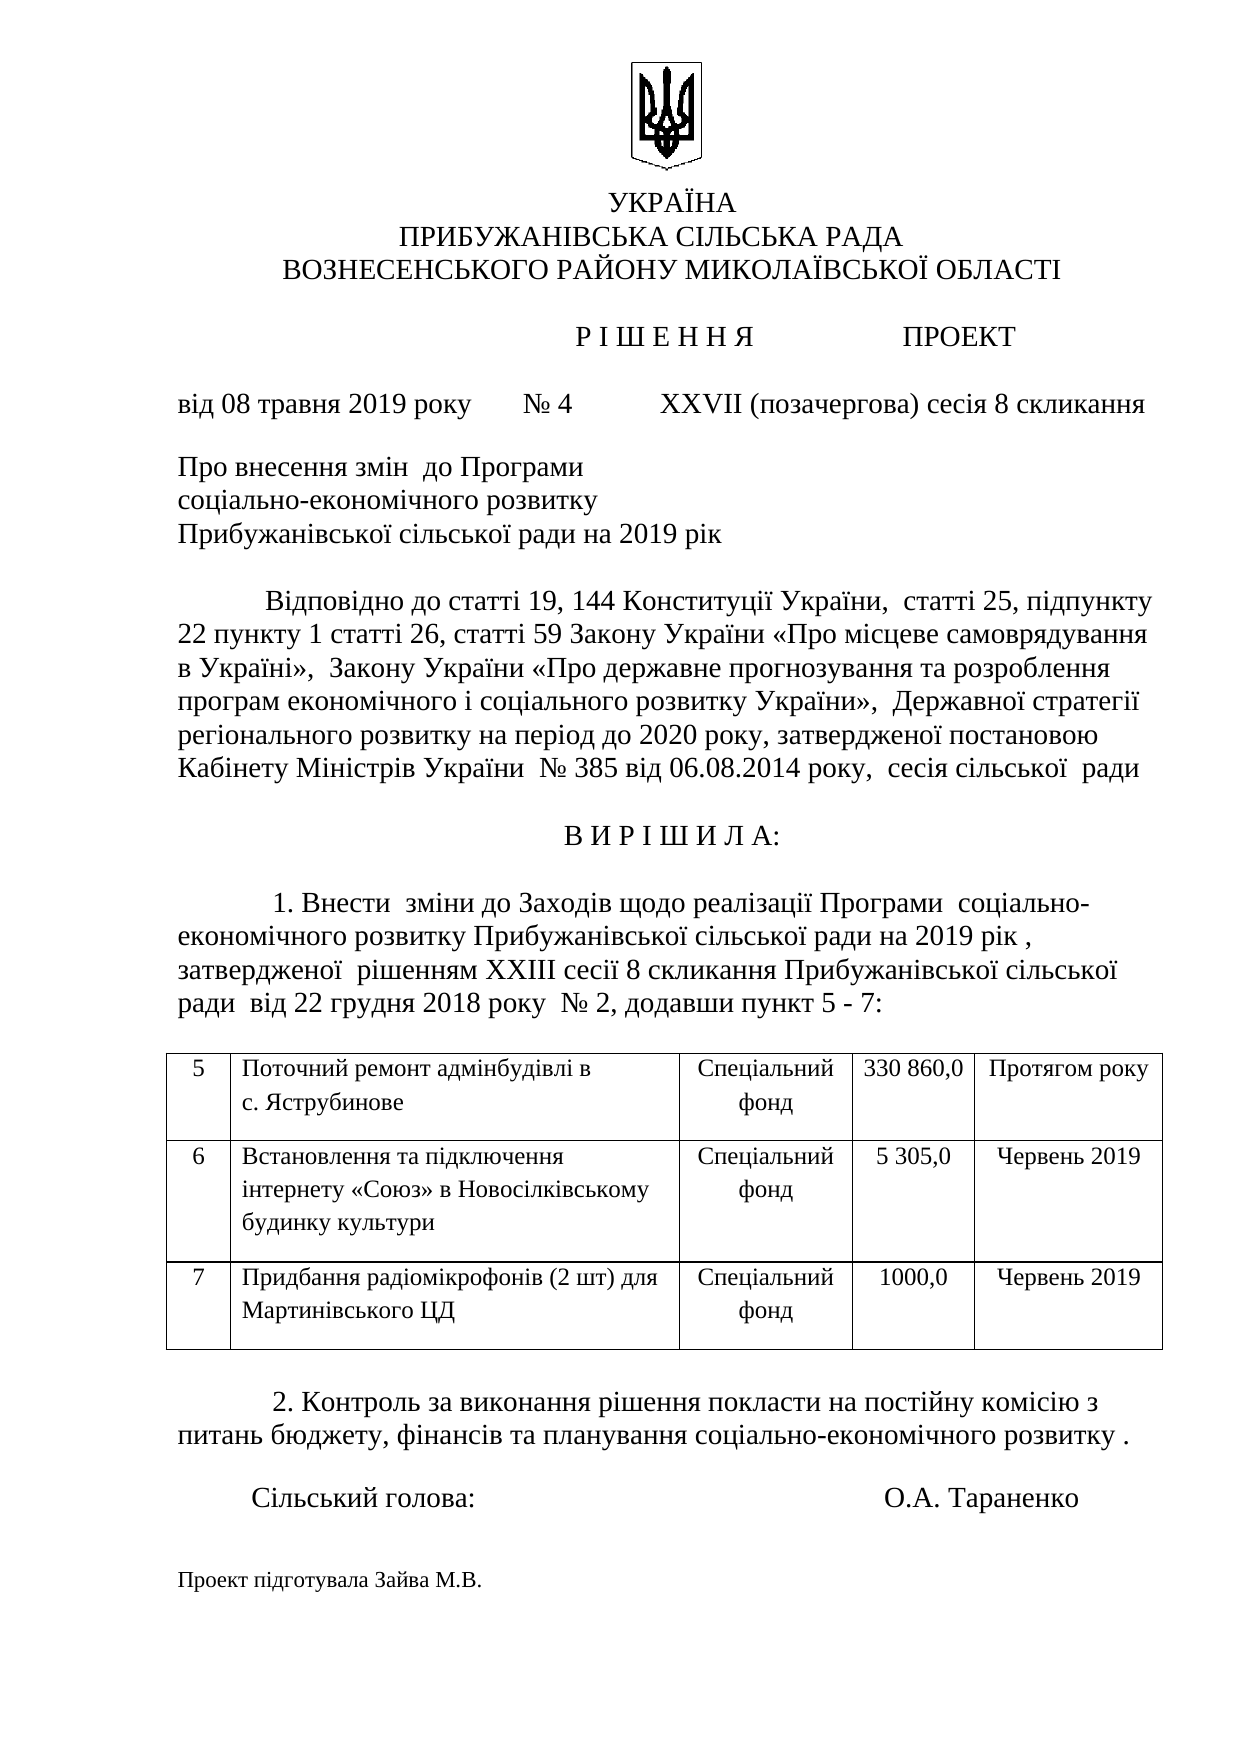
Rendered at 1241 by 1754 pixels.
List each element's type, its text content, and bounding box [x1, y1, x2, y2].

text Проект підготувала Зайва М.В. [177, 1566, 1167, 1592]
table_cell 6 [167, 1141, 230, 1261]
table_cell Встановлення та підключення інтернету «Союз» в Новосілківському будинку культури [231, 1141, 679, 1261]
text Відповідно до статті 19, 144 Конституції України, статті 25, підпункту 22 пункту 1 статті 26, статті 59 Закону України «Про місцеве самоврядування в Україні», Закону України «Про державне прогнозування та розроблення програм економічного і соціального розвитку України», Державної стратегії регіонального розвитку на період до 2020 року, затвердженої постановою Кабінету Міністрів України № 385 від 06.08.2014 року, сесія сільської ради [177, 583, 1167, 784]
picture [628, 60, 704, 173]
table_cell Червень 2019 [975, 1141, 1162, 1261]
text Р І Ш Е Н Н Я ПРОЕКТ [177, 319, 1167, 353]
text від 08 травня 2019 року № 4 ХХVІІ (позачергова) сесія 8 скликання [177, 386, 1167, 420]
text ВОЗНЕСЕНСЬКОГО РАЙОНУ МИКОЛАЇВСЬКОЇ ОБЛАСТІ [177, 252, 1167, 286]
text соціально-економічного розвитку [177, 482, 1167, 516]
table_header 5 [167, 1054, 230, 1140]
text 1. Внести зміни до Заходів щодо реалізації Програми соціально-економічного розвитку Прибужанівської сільської ради на 2019 рік , затвердженої рішенням ХХІІІ сесії 8 скликання Прибужанівської сільської ради від 22 грудня 2018 року № 2, додавши пункт 5 - 7: [177, 885, 1167, 1019]
text Сільський голова: О.А. Тараненко [177, 1480, 1167, 1513]
table_cell Червень 2019 [975, 1263, 1162, 1349]
table_header Поточний ремонт адмінбудівлі в с. Яструбинове [231, 1054, 679, 1140]
table_cell 7 [167, 1263, 230, 1349]
text В И Р І Ш И Л А: [177, 818, 1167, 851]
text Про внесення змін до Програми [177, 449, 1167, 482]
table_cell Спеціальний фонд [680, 1141, 852, 1261]
table_cell 5 305,0 [853, 1141, 974, 1261]
table_header Спеціальний фонд [680, 1054, 852, 1140]
table_header Протягом року [975, 1054, 1162, 1140]
table_header 330 860,0 [853, 1054, 974, 1140]
text УКРАЇНА [177, 185, 1167, 219]
text 2. Контроль за виконання рішення покласти на постійну комісію з питань бюджету, фінансів та планування соціально-економічного розвитку . [177, 1384, 1167, 1451]
text Прибужанівської сільської ради на 2019 рік [177, 516, 1167, 549]
table_cell Придбання радіомікрофонів (2 шт) для Мартинівського ЦД [231, 1263, 679, 1349]
table_cell 1000,0 [853, 1263, 974, 1349]
table_cell Спеціальний фонд [680, 1263, 852, 1349]
text ПРИБУЖАНІВСЬКА СІЛЬСЬКА РАДА [325, 219, 1167, 252]
